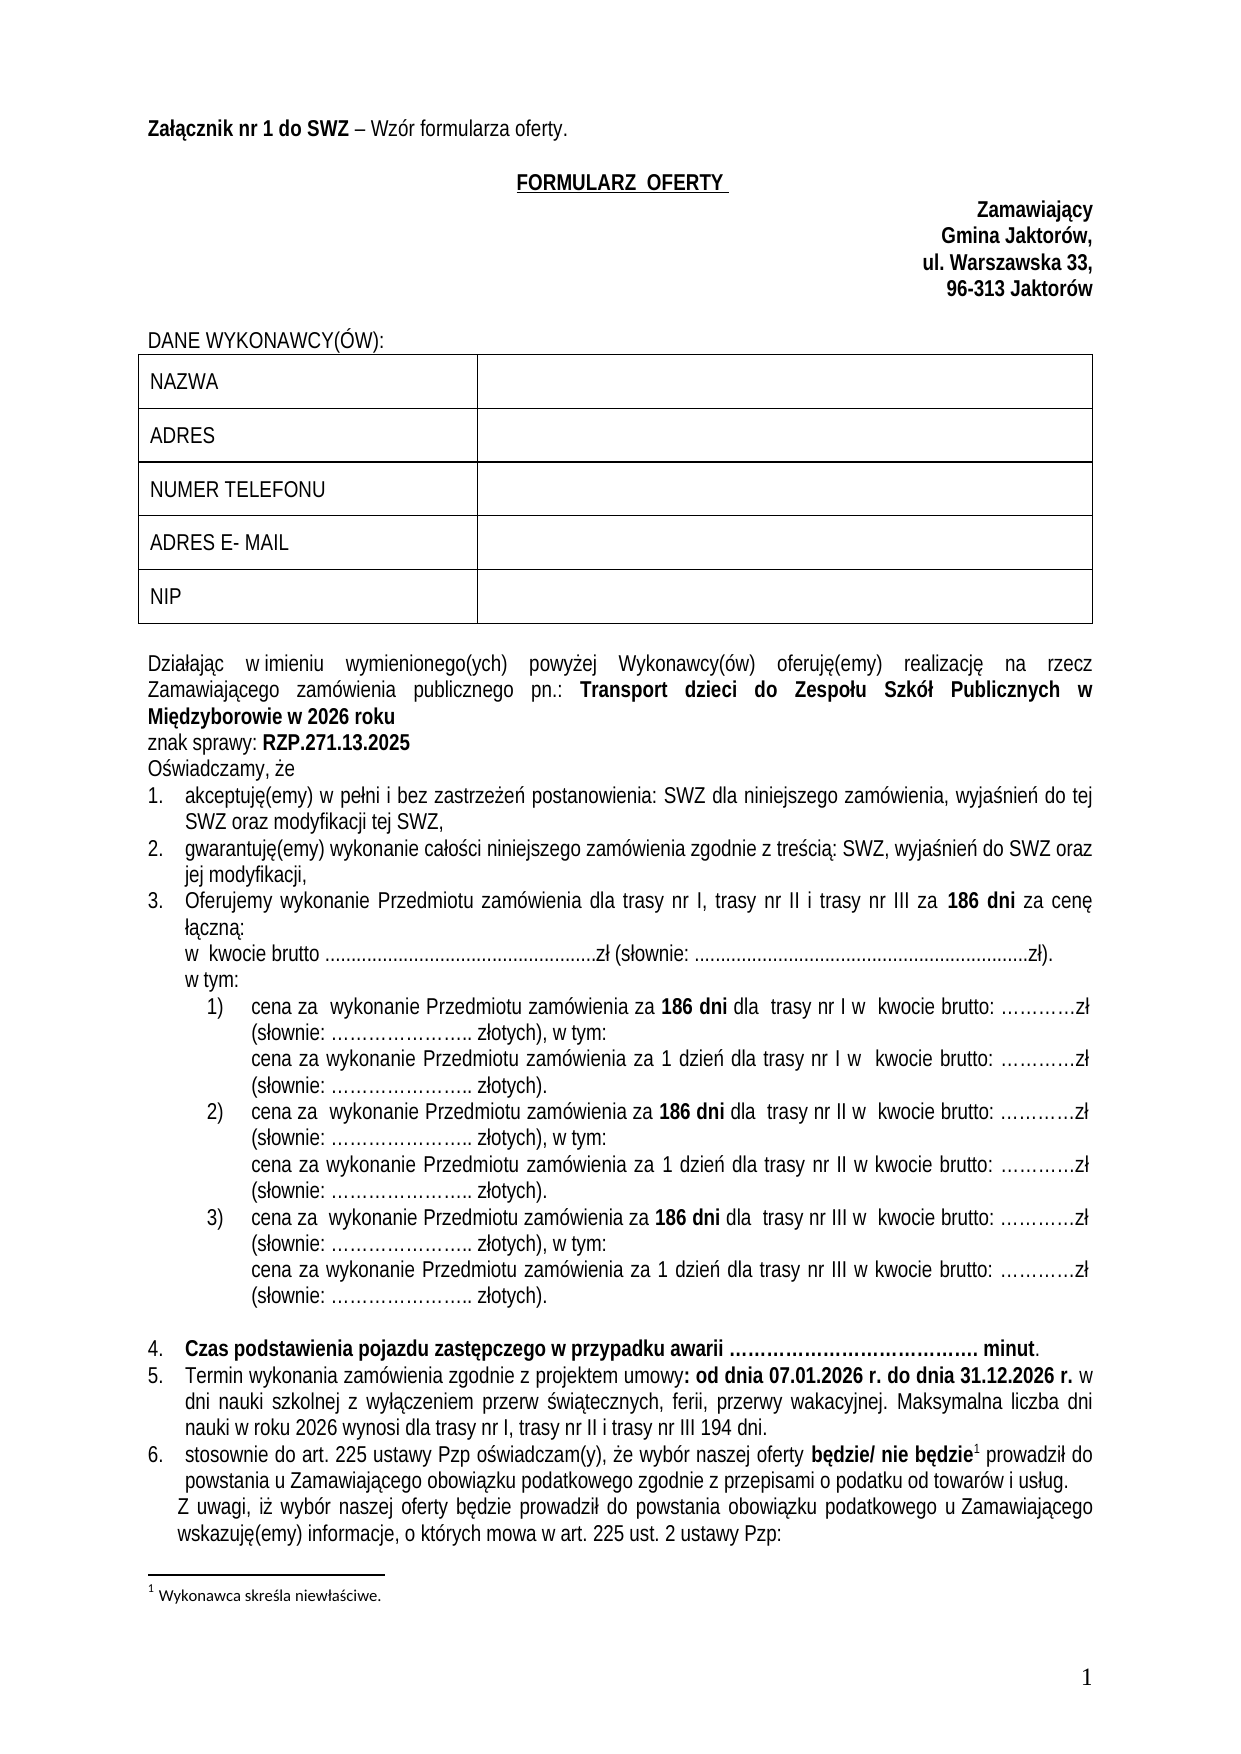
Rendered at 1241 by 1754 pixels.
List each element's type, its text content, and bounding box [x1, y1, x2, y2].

table_cell ADRES [139, 409, 477, 461]
text znak sprawy: RZP.271.13.2025 [148, 729, 1093, 755]
table_cell [1081, 463, 1092, 515]
list gwarantuję(emy) wykonanie całości niniejszego zamówienia zgodnie z treścią: SWZ, wyjaśnień do SWZ oraz jej modyfikacji, [148, 834, 1093, 887]
table_cell ADRES E- MAIL [139, 516, 477, 569]
table_header [478, 355, 489, 408]
text Oświadczamy, że [148, 755, 1093, 782]
list cena za wykonanie Przedmiotu zamówienia za 186 dni dla trasy nr I w kwocie brutto: …………zł (słownie: ………………….. złotych), w tym: [207, 993, 1089, 1045]
text cena za wykonanie Przedmiotu zamówienia za 1 dzień dla trasy nr I w kwocie brutto: …………zł (słownie: ………………….. złotych). [251, 1045, 1089, 1098]
text Działając w imieniu wymienionego(ych) powyżej Wykonawcy(ów) oferuję(emy) realizację na rzecz Zamawiającego zamówienia publicznego pn.: Transport dzieci do Zespołu Szkół Publicznych w Międzyborowie w 2026 roku [148, 650, 1093, 729]
table_cell [1081, 516, 1092, 569]
text ul. Warszawska 33, [185, 248, 1093, 275]
table_cell [478, 463, 489, 515]
text Zamawiający [148, 196, 1093, 222]
table_cell NIP [139, 570, 477, 623]
table_cell [1081, 409, 1092, 461]
list stosownie do art. 225 ustawy Pzp oświadczam(y), że wybór naszej oferty będzie/ nie będzie prowadził do powstania u Zamawiającego obowiązku podatkowego zgodnie z przepisami o podatku od towarów i usług. [148, 1441, 1093, 1493]
text Gmina Jaktorów, [185, 222, 1093, 248]
text cena za wykonanie Przedmiotu zamówienia za 1 dzień dla trasy nr II w kwocie brutto: …………zł (słownie: ………………….. złotych). [251, 1151, 1089, 1203]
text Załącznik nr 1 do SWZ – Wzór formularza oferty. [148, 115, 1093, 141]
table_cell [478, 570, 489, 623]
list Oferujemy wykonanie Przedmiotu zamówienia dla trasy nr I, trasy nr II i trasy nr III za 186 dni za cenę łączną: [148, 887, 1093, 940]
text Z uwagi, iż wybór naszej oferty będzie prowadził do powstania obowiązku podatkowego u Zamawiającego wskazuję(emy) informacje, o których mowa w art. 225 ust. 2 ustawy Pzp: [177, 1493, 1093, 1546]
text FORMULARZ OFERTY [148, 169, 1093, 196]
list cena za wykonanie Przedmiotu zamówienia za 186 dni dla trasy nr II w kwocie brutto: …………zł (słownie: ………………….. złotych), w tym: [207, 1098, 1089, 1151]
table_cell [478, 516, 489, 569]
list Termin wykonania zamówienia zgodnie z projektem umowy: od dnia 07.01.2026 r. do dnia 31.12.2026 r. w dni nauki szkolnej z wyłączeniem przerw świątecznych, ferii, przerwy wakacyjnej. Maksymalna liczba dni nauki w roku 2026 wynosi dla trasy nr I, trasy nr II i trasy nr III 194 dni. [148, 1362, 1093, 1441]
table_cell [1081, 570, 1092, 623]
text cena za wykonanie Przedmiotu zamówienia za 1 dzień dla trasy nr III w kwocie brutto: …………zł (słownie: ………………….. złotych). [251, 1256, 1089, 1309]
text w kwocie brutto ....................................................zł (słownie: ................................................................zł). [148, 940, 1089, 966]
table_cell NUMER TELEFONU [139, 463, 477, 515]
table_cell [478, 409, 489, 461]
list akceptuję(emy) w pełni i bez zastrzeżeń postanowienia: SWZ dla niniejszego zamówienia, wyjaśnień do tej SWZ oraz modyfikacji tej SWZ, [148, 782, 1093, 834]
list Czas podstawienia pojazdu zastępczego w przypadku awarii …………………………………. minut. [148, 1335, 1093, 1362]
table_header [1081, 355, 1092, 408]
text 96-313 Jaktorów [185, 275, 1093, 301]
text w tym: [148, 966, 1089, 993]
list cena za wykonanie Przedmiotu zamówienia za 186 dni dla trasy nr III w kwocie brutto: …………zł (słownie: ………………….. złotych), w tym: [207, 1203, 1089, 1256]
text DANE WYKONAWCY(ÓW): [148, 327, 1093, 354]
table_header NAZWA [139, 355, 477, 408]
